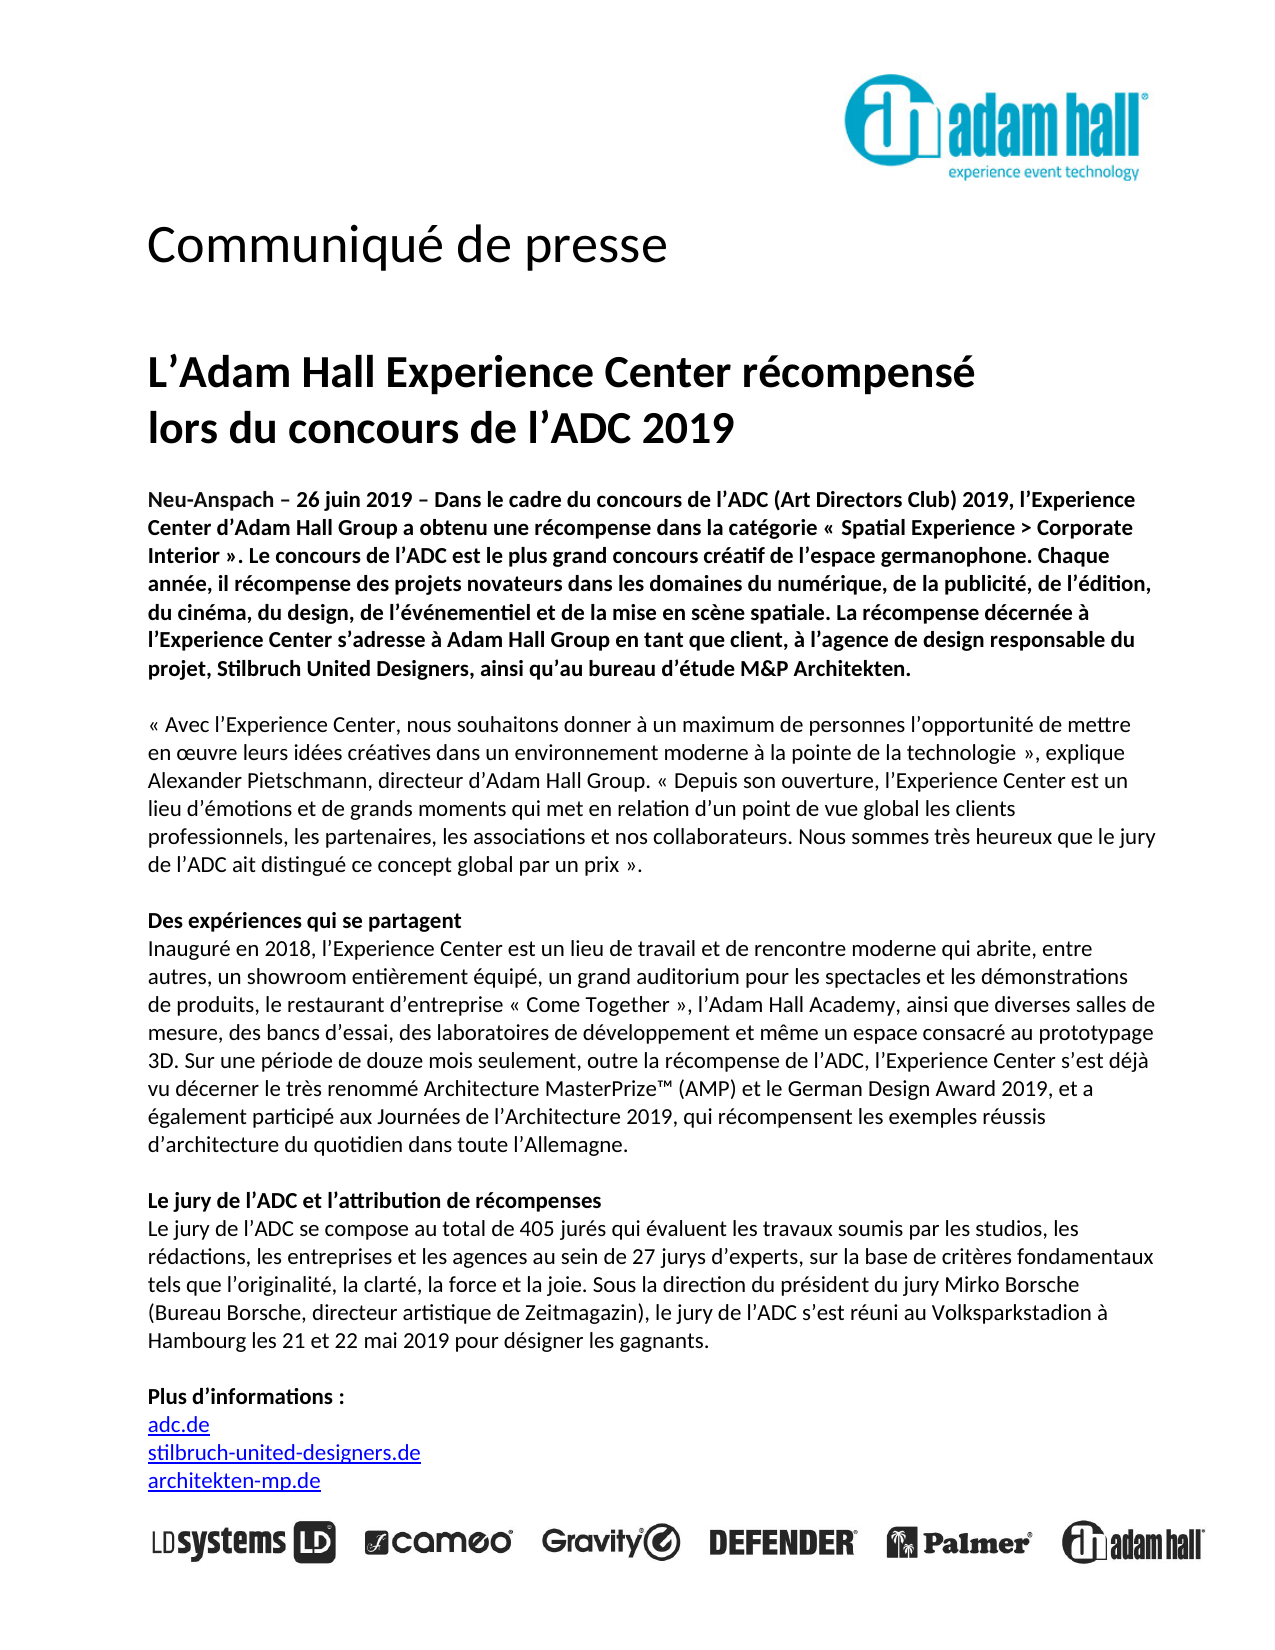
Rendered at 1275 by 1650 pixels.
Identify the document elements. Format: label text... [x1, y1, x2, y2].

text Communiqué de presse [148, 210, 1158, 276]
text Neu-Anspach – 26 juin 2019 – Dans le cadre du concours de l’ADC (Art Directors Club) 2019, l’Experience Center d’Adam Hall Group a obtenu une récompense dans la catégorie « Spatial Experience > Corporate Interior ». Le concours de l’ADC est le plus grand concours créatif de l’espace germanophone. Chaque année, il récompense des projets novateurs dans les domaines du numérique, de la publicité, de l’édition, du cinéma, du design, de l’événementiel et de la mise en scène spatiale. La récompense décernée à l’Experience Center s’adresse à Adam Hall Group en tant que client, à l’agence de design responsable du projet, Stilbruch United Designers, ainsi qu’au bureau d’étude M&P Architekten. [148, 486, 1158, 682]
text Des expériences qui se partagent [148, 906, 1158, 934]
text Le jury de l’ADC se compose au total de 405 jurés qui évaluent les travaux soumis par les studios, les rédactions, les entreprises et les agences au sein de 27 jurys d’experts, sur la base de critères fondamentaux tels que l’originalité, la clarté, la force et la joie. Sous la direction du président du jury Mirko Borsche (Bureau Borsche, directeur artistique de Zeitmagazin), le jury de l’ADC s’est réuni au Volksparkstadion à Hambourg les 21 et 22 mai 2019 pour désigner les gagnants. [148, 1214, 1158, 1354]
picture [835, 73, 1158, 182]
text Le jury de l’ADC et l’attribution de récompenses [148, 1186, 1158, 1214]
text architekten-mp.de [148, 1466, 1158, 1494]
text « Avec l’Experience Center, nous souhaitons donner à un maximum de personnes l’opportunité de mettre en œuvre leurs idées créatives dans un environnement moderne à la pointe de la technologie », explique Alexander Pietschmann, directeur d’Adam Hall Group. « Depuis son ouverture, l’Experience Center est un lieu d’émotions et de grands moments qui met en relation d’un point de vue global les clients professionnels, les partenaires, les associations et nos collaborateurs. Nous sommes très heureux que le jury de l’ADC ait distingué ce concept global par un prix ». [148, 710, 1158, 878]
text lors du concours de l’ADC 2019 [148, 399, 1158, 455]
text stilbruch-united-designers.de [148, 1438, 1158, 1466]
text Plus d’informations : adc.de [148, 1382, 1158, 1438]
text L’Adam Hall Experience Center récompensé [148, 343, 1158, 399]
picture [147, 1508, 1208, 1576]
text Inauguré en 2018, l’Experience Center est un lieu de travail et de rencontre moderne qui abrite, entre autres, un showroom entièrement équipé, un grand auditorium pour les spectacles et les démonstrations de produits, le restaurant d’entreprise « Come Together », l’Adam Hall Academy, ainsi que diverses salles de mesure, des bancs d’essai, des laboratoires de développement et même un espace consacré au prototypage 3D. Sur une période de douze mois seulement, outre la récompense de l’ADC, l’Experience Center s’est déjà vu décerner le très renommé Architecture MasterPrize™ (AMP) et le German Design Award 2019, et a également participé aux Journées de l’Architecture 2019, qui récompensent les exemples réussis d’architecture du quotidien dans toute l’Allemagne. [148, 934, 1158, 1158]
